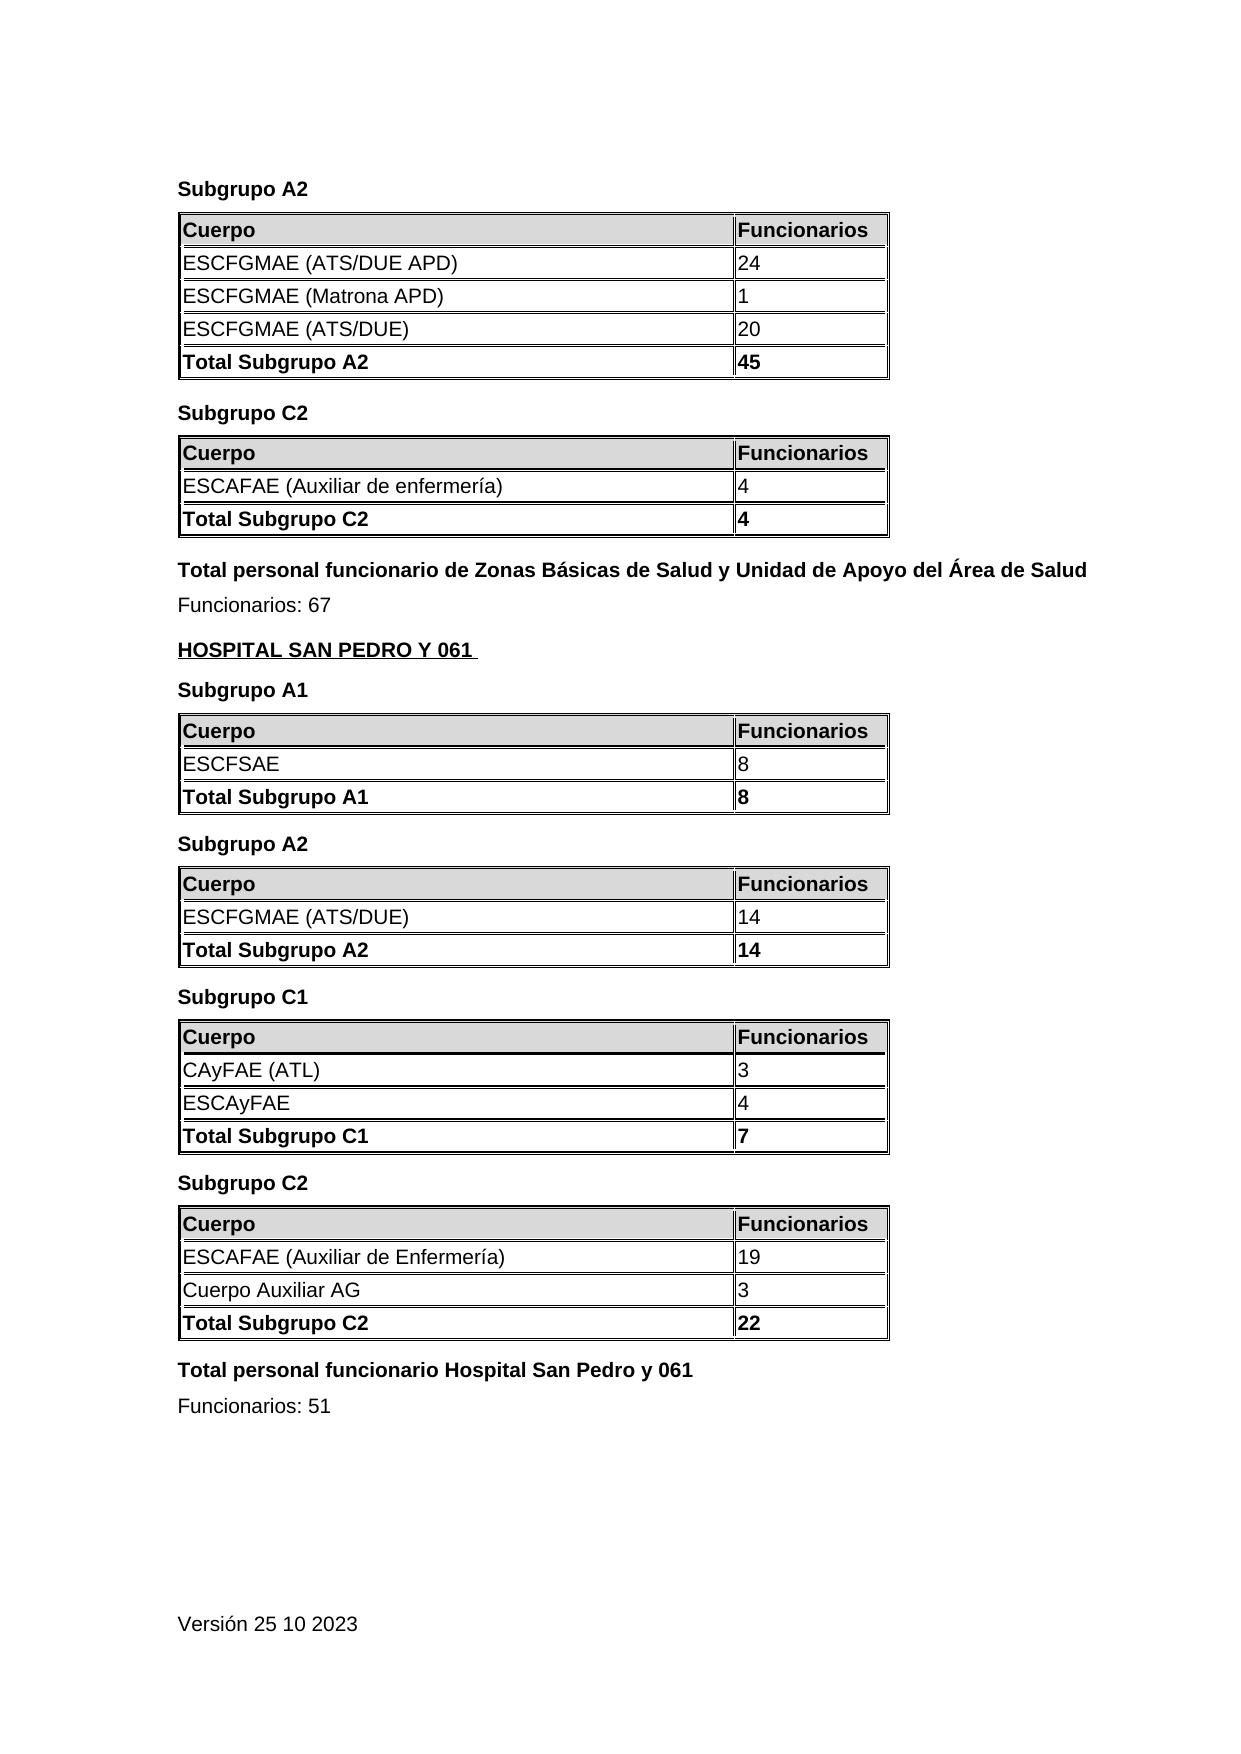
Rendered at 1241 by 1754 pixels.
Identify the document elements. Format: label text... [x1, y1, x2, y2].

table_header Cuerpo [181, 716, 734, 745]
table_header Cuerpo [181, 869, 734, 899]
table_header Funcionarios [735, 215, 887, 244]
table_cell 45 [735, 344, 888, 377]
subtitle Subgrupo A1 [177, 678, 1092, 702]
table_cell Total Subgrupo A1 [181, 779, 734, 811]
table_cell 14 [735, 899, 888, 932]
table_cell ESCAyFAE [181, 1085, 733, 1118]
table_cell ESCFGMAE (ATS/DUE) [180, 899, 734, 932]
text Funcionarios: 67 [177, 593, 1092, 617]
table_header Cuerpo [181, 215, 734, 244]
table_cell ESCFGMAE (ATS/DUE APD) [181, 245, 733, 278]
subtitle Total personal funcionario de Zonas Básicas de Salud y Unidad de Apoyo del Área de Salud [177, 558, 1092, 582]
table_cell CAyFAE (ATL) [181, 1052, 733, 1085]
table_cell Total Subgrupo A2 [180, 932, 734, 965]
table_cell 20 [735, 311, 888, 344]
table_cell Total Subgrupo C2 [181, 1305, 734, 1337]
table_cell 1 [735, 278, 888, 311]
table_header Funcionarios [735, 1023, 887, 1052]
table_cell 4 [736, 468, 887, 501]
subtitle HOSPITAL SAN PEDRO Y 061 [177, 637, 1092, 661]
table_cell ESCFSAE [181, 745, 733, 778]
table_cell Total Subgrupo C2 [181, 501, 734, 534]
table_header Cuerpo [181, 1209, 734, 1238]
table_cell 14 [735, 932, 888, 965]
table_cell 3 [736, 1271, 887, 1304]
table_cell ESCFGMAE (ATS/DUE) [180, 311, 734, 344]
table_cell 4 [736, 1085, 887, 1118]
table_cell 7 [735, 1118, 887, 1151]
table_header Funcionarios [735, 716, 887, 745]
table_header Cuerpo [181, 1023, 734, 1052]
subtitle Total personal funcionario Hospital San Pedro y 061 [177, 1357, 1092, 1381]
table_cell 3 [736, 1052, 887, 1085]
table_cell ESCAFAE (Auxiliar de enfermería) [181, 468, 733, 501]
table_cell 8 [735, 779, 887, 811]
table_cell Total Subgrupo C1 [181, 1118, 734, 1151]
table_cell 4 [735, 501, 887, 534]
table_cell ESCAFAE (Auxiliar de Enfermería) [181, 1239, 733, 1271]
table_cell Total Subgrupo A2 [180, 344, 734, 377]
subtitle Subgrupo C1 [177, 985, 1092, 1009]
table_cell 24 [736, 245, 887, 278]
table_header Funcionarios [735, 1209, 887, 1238]
table_cell 22 [735, 1305, 887, 1337]
subtitle Subgrupo A2 [177, 831, 1092, 855]
text Funcionarios: 51 [177, 1394, 1092, 1418]
table_cell ESCFGMAE (Matrona APD) [180, 278, 734, 311]
table_cell 19 [736, 1239, 887, 1271]
subtitle Subgrupo A2 [177, 177, 1092, 201]
subtitle Subgrupo C2 [177, 1171, 1092, 1195]
subtitle Subgrupo C2 [177, 401, 1092, 425]
table_header Funcionarios [735, 869, 887, 899]
table_cell 8 [736, 745, 887, 778]
table_header Funcionarios [735, 439, 887, 468]
table_header Cuerpo [181, 439, 734, 468]
table_cell Cuerpo Auxiliar AG [181, 1271, 733, 1304]
